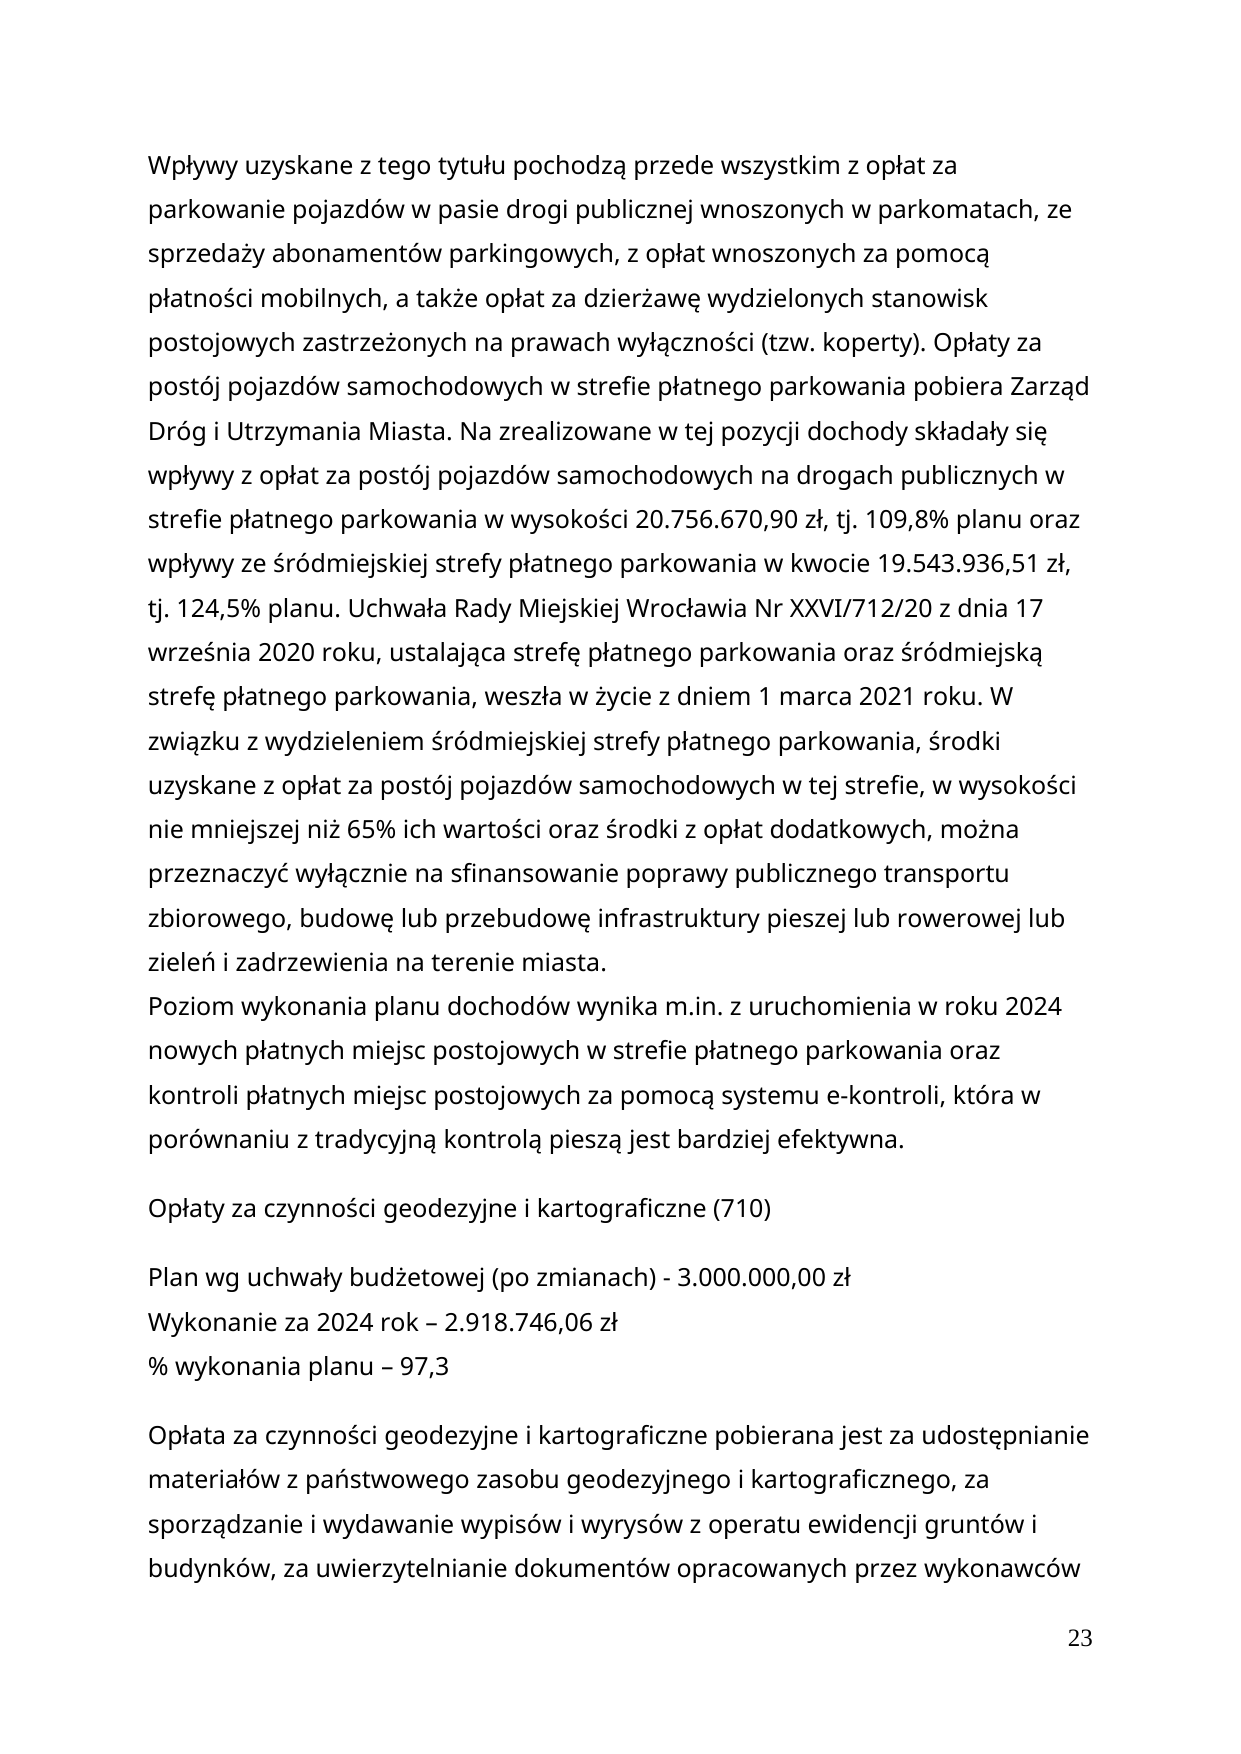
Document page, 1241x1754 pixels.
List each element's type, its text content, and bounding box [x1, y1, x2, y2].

text Wykonanie za 2024 rok – 2.918.746,06 zł [148, 1304, 1093, 1338]
text % wykonania planu – 97,3 [148, 1349, 1093, 1383]
text Poziom wykonania planu dochodów wynika m.in. z uruchomienia w roku 2024 nowych płatnych miejsc postojowych w strefie płatnego parkowania oraz kontroli płatnych miejsc postojowych za pomocą systemu e-kontroli, która w porównaniu z tradycyjną kontrolą pieszą jest bardziej efektywna. [148, 989, 1093, 1156]
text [148, 1418, 1093, 1585]
text Wpływy uzyskane z tego tytułu pochodzą przede wszystkim z opłat za parkowanie pojazdów w pasie drogi publicznej wnoszonych w parkomatach, ze sprzedaży abonamentów parkingowych, z opłat wnoszonych za pomocą płatności mobilnych, a także opłat za dzierżawę wydzielonych stanowisk postojowych zastrzeżonych na prawach wyłączności (tzw. koperty). Opłaty za postój pojazdów samochodowych w strefie płatnego parkowania pobiera Zarząd Dróg i Utrzymania Miasta. Na zrealizowane w tej pozycji dochody składały się wpływy z opłat za postój pojazdów samochodowych na drogach publicznych w strefie płatnego parkowania w wysokości 20.756.670,90 zł, tj. 109,8% planu oraz wpływy ze śródmiejskiej strefy płatnego parkowania w kwocie 19.543.936,51 zł, tj. 124,5% planu. Uchwała Rady Miejskiej Wrocławia Nr XXVI/712/20 z dnia 17 września 2020 roku, ustalająca strefę płatnego parkowania oraz śródmiejską strefę płatnego parkowania, weszła w życie z dniem 1 marca 2021 roku. W związku z wydzieleniem śródmiejskiej strefy płatnego parkowania, środki uzyskane z opłat za postój pojazdów samochodowych w tej strefie, w wysokości nie mniejszej niż 65% ich wartości oraz środki z opłat dodatkowych, można przeznaczyć wyłącznie na sfinansowanie poprawy publicznego transportu zbiorowego, budowę lub przebudowę infrastruktury pieszej lub rowerowej lub zieleń i zadrzewienia na terenie miasta. [148, 148, 1093, 978]
text Opłaty za czynności geodezyjne i kartograficzne (710) [148, 1191, 1093, 1225]
text Plan wg uchwały budżetowej (po zmianach) - 3.000.000,00 zł [148, 1260, 1093, 1294]
